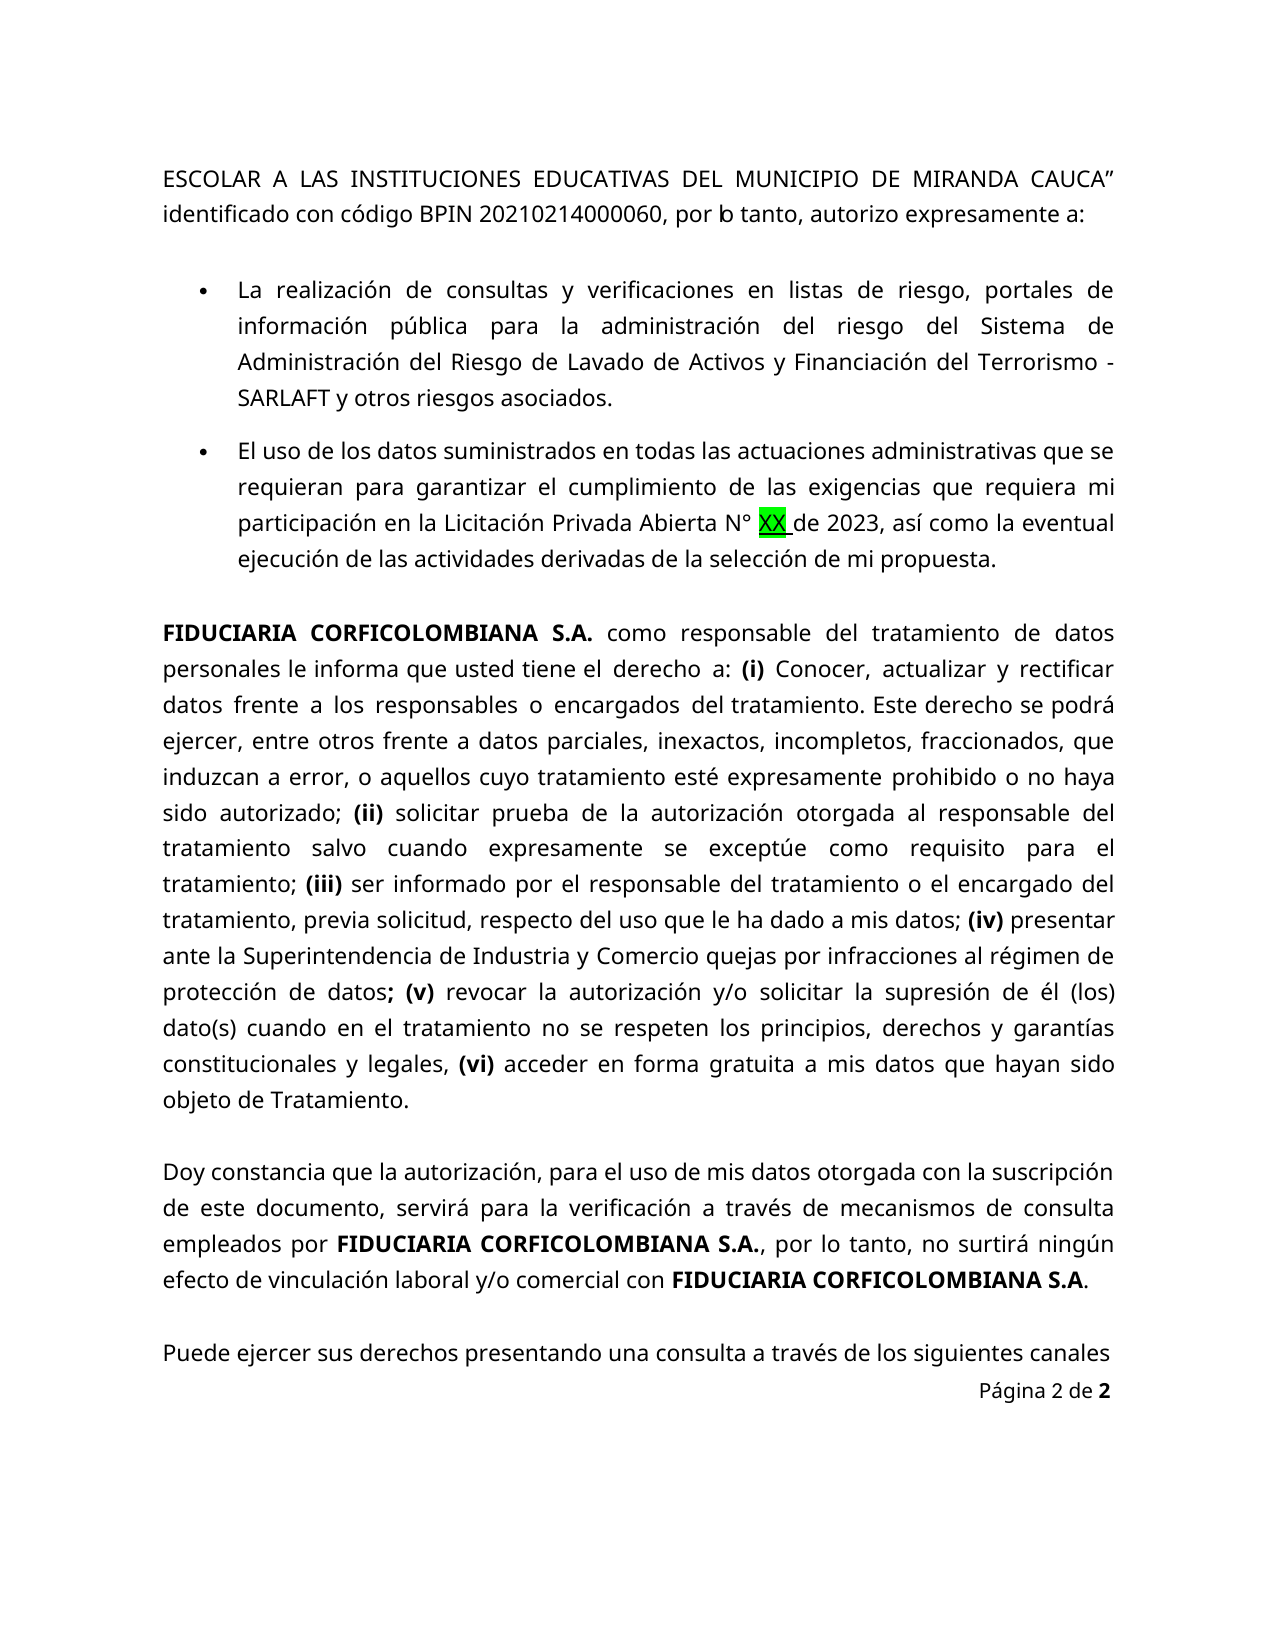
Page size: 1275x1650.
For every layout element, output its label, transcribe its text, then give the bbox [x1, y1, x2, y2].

text FIDUCIARIA CORFICOLOMBIANA S.A. como responsable del tratamiento de datos personales le informa que usted tiene el derecho a: (i) Conocer, actualizar y rectificar datos frente a los responsables o encargados del tratamiento. Este derecho se podrá ejercer, entre otros frente a datos parciales, inexactos, incompletos, fraccionados, que induzcan a error, o aquellos cuyo tratamiento esté expresamente prohibido o no haya sido autorizado; (ii) solicitar prueba de la autorización otorgada al responsable del tratamiento salvo cuando expresamente se exceptúe como requisito para el tratamiento; (iii) ser informado por el responsable del tratamiento o el encargado del tratamiento, previa solicitud, respecto del uso que le ha dado a mis datos; (iv) presentar ante la Superintendencia de Industria y Comercio quejas por infracciones al régimen de protección de datos; (v) revocar la autorización y/o solicitar la supresión de él (los) dato(s) cuando en el tratamiento no se respeten los principios, derechos y garantías constitucionales y legales, (vi) acceder en forma gratuita a mis datos que hayan sido objeto de Tratamiento. [162, 617, 1115, 1115]
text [162, 162, 1115, 230]
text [162, 1336, 1131, 1368]
list El uso de los datos suministrados en todas las actuaciones administrativas que se requieran para garantizar el cumplimiento de las exigencias que requiera mi participación en la Licitación Privada Abierta N° XX de 2023, así como la eventual ejecución de las actividades derivadas de la selección de mi propuesta. [200, 435, 1115, 574]
list La realización de consultas y verificaciones en listas de riesgo, portales de información pública para la administración del riesgo del Sistema de Administración del Riesgo de Lavado de Activos y Financiación del Terrorismo - SARLAFT y otros riesgos asociados. [200, 274, 1115, 413]
text Doy constancia que la autorización, para el uso de mis datos otorgada con la suscripción de este documento, servirá para la verificación a través de mecanismos de consulta empleados por FIDUCIARIA CORFICOLOMBIANA S.A., por lo tanto, no surtirá ningún efecto de vinculación laboral y/o comercial con FIDUCIARIA CORFICOLOMBIANA S.A. [162, 1156, 1114, 1295]
